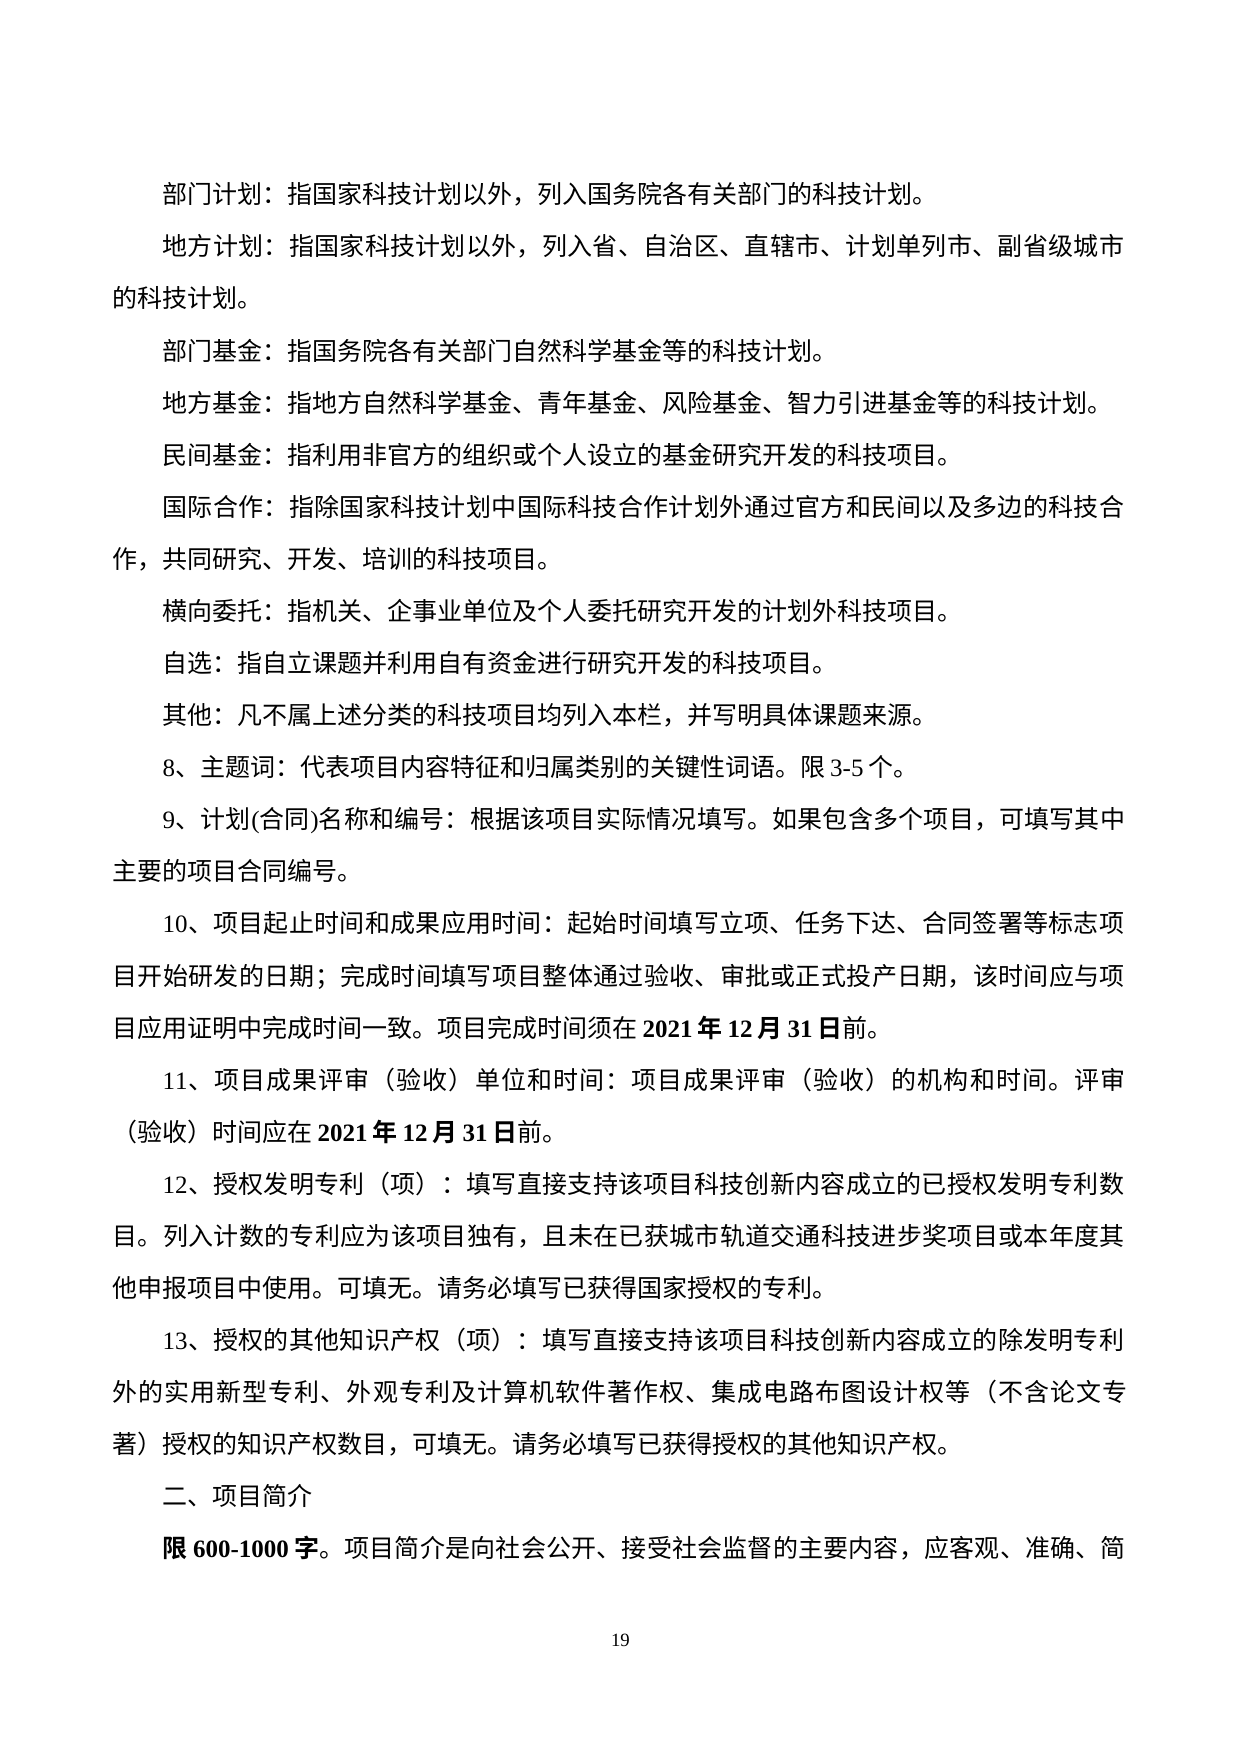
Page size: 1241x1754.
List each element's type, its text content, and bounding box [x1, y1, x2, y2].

text 二、项目简介 [112, 1464, 1128, 1516]
text 国际合作：指除国家科技计划中国际科技合作计划外通过官方和民间以及多边的科技合作，共同研究、开发、培训的科技项目。 [112, 474, 1128, 579]
text 9、计划(合同)名称和编号：根据该项目实际情况填写。如果包含多个项目，可填写其中主要的项目合同编号。 [112, 787, 1128, 891]
text 其他：凡不属上述分类的科技项目均列入本栏，并写明具体课题来源。 [112, 683, 1128, 735]
text 12、授权发明专利（项）：填写直接支持该项目科技创新内容成立的已授权发明专利数目。列入计数的专利应为该项目独有，且未在已获城市轨道交通科技进步奖项目或本年度其他申报项目中使用。可填无。请务必填写已获得国家授权的专利。 [112, 1152, 1128, 1308]
text 11、项目成果评审（验收）单位和时间：项目成果评审（验收）的机构和时间。评审（验收）时间应在2021年12月31日前。 [112, 1047, 1128, 1152]
text 民间基金：指利用非官方的组织或个人设立的基金研究开发的科技项目。 [112, 422, 1128, 474]
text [112, 1516, 1128, 1568]
text 8、主题词：代表项目内容特征和归属类别的关键性词语。限3-5个。 [112, 735, 1128, 787]
text 自选：指自立课题并利用自有资金进行研究开发的科技项目。 [112, 631, 1128, 683]
text 地方计划：指国家科技计划以外，列入省、自治区、直辖市、计划单列市、副省级城市的科技计划。 [112, 214, 1128, 318]
text 部门计划：指国家科技计划以外，列入国务院各有关部门的科技计划。 [112, 162, 1128, 214]
text 地方基金：指地方自然科学基金、青年基金、风险基金、智力引进基金等的科技计划。 [112, 370, 1128, 422]
text 10、项目起止时间和成果应用时间：起始时间填写立项、任务下达、合同签署等标志项目开始研发的日期；完成时间填写项目整体通过验收、审批或正式投产日期，该时间应与项目应用证明中完成时间一致。项目完成时间须在2021年12月31日前。 [112, 891, 1128, 1047]
text 13、授权的其他知识产权（项）：填写直接支持该项目科技创新内容成立的除发明专利外的实用新型专利、外观专利及计算机软件著作权、集成电路布图设计权等（不含论文专著）授权的知识产权数目，可填无。请务必填写已获得授权的其他知识产权。 [112, 1308, 1128, 1464]
text 横向委托：指机关、企事业单位及个人委托研究开发的计划外科技项目。 [112, 579, 1128, 631]
text 部门基金：指国务院各有关部门自然科学基金等的科技计划。 [112, 318, 1128, 370]
